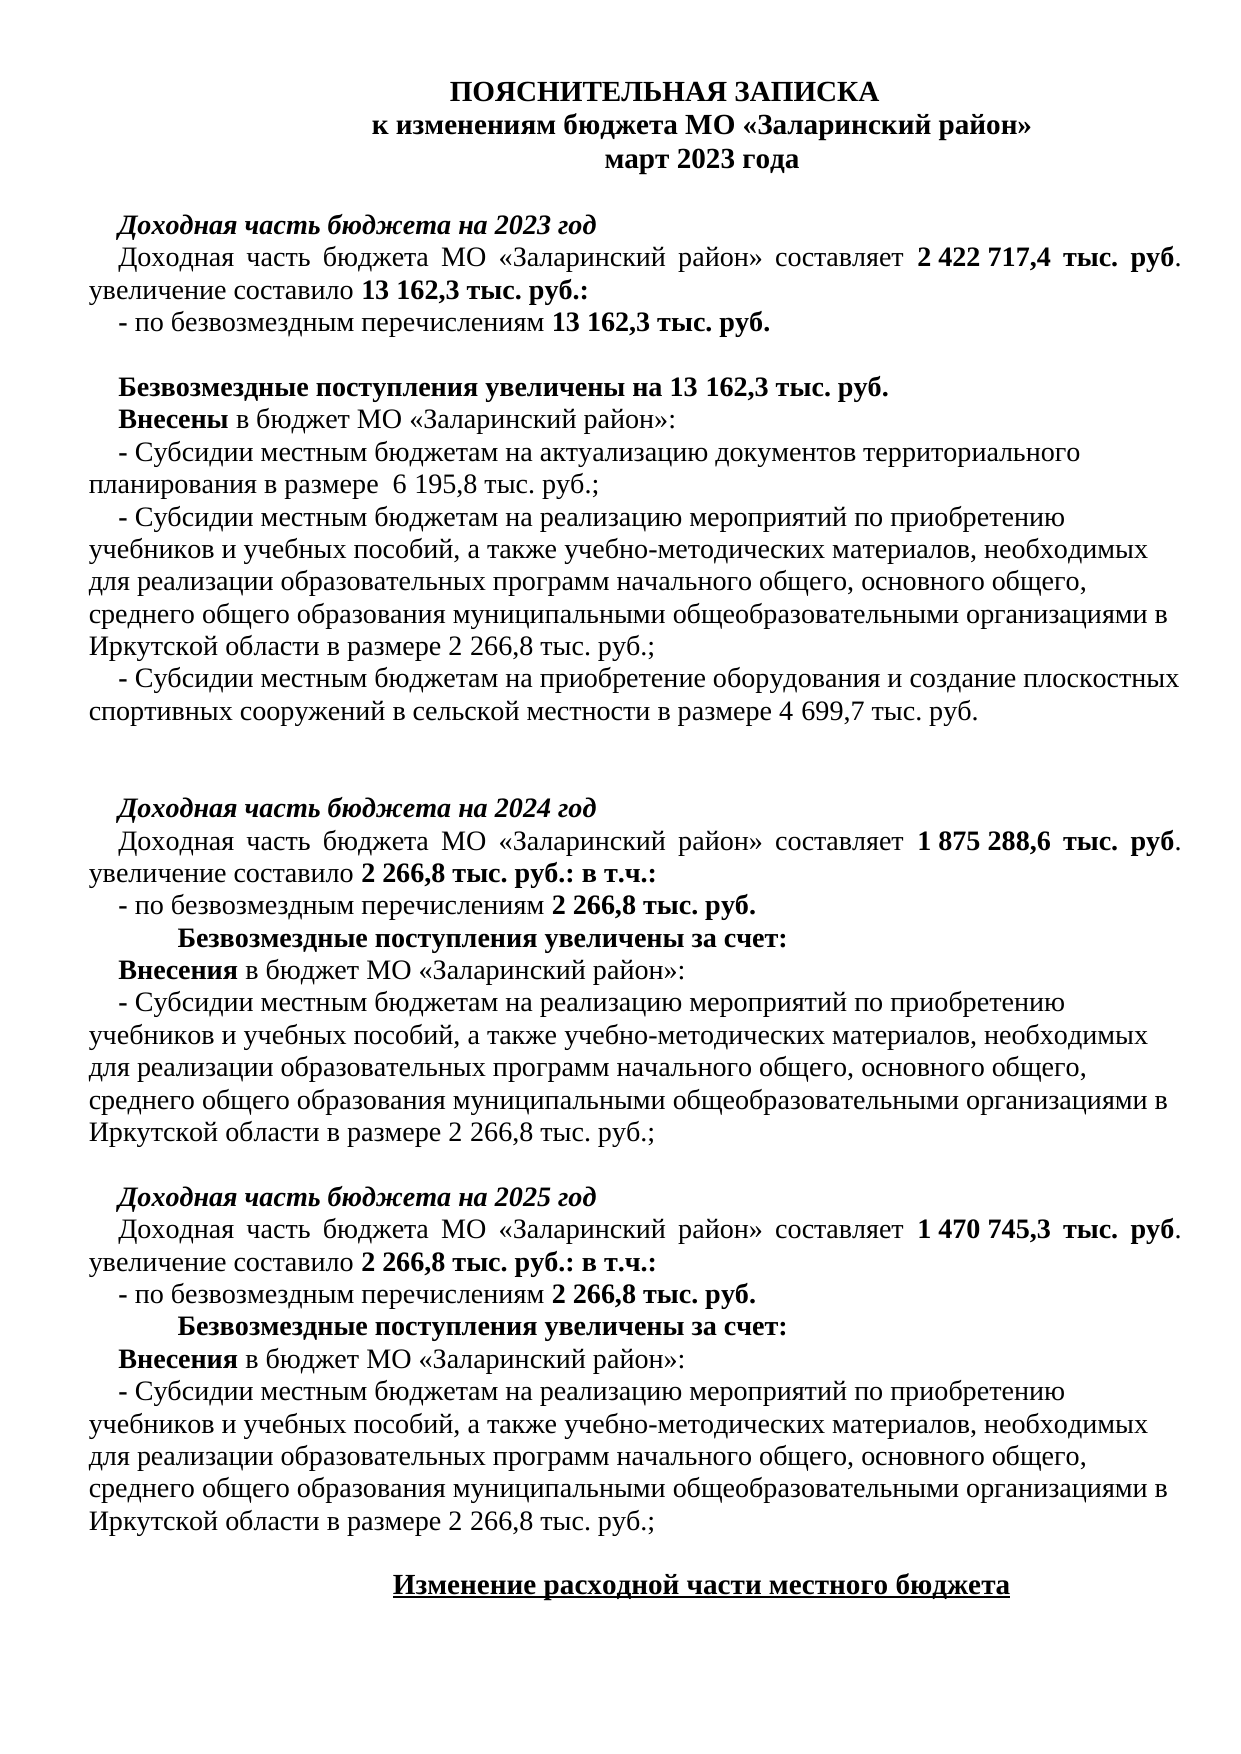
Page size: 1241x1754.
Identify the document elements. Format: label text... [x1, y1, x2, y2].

text Внесения в бюджет МО «Заларинский район»: [88, 953, 1181, 986]
text к изменениям бюджета МО «Заларинский район» [177, 107, 1152, 141]
text Доходная часть бюджета МО «Заларинский район» составляет 2 422 717,4 тыс. руб. увеличение составило 13 162,3 тыс. руб.: [88, 240, 1181, 305]
text Доходная часть бюджета МО «Заларинский район» составляет 1 875 288,6 тыс. руб. увеличение составило 2 266,8 тыс. руб.: в т.ч.: [88, 823, 1181, 888]
text - по безвозмездным перечислениям 2 266,8 тыс. руб. [88, 1277, 1181, 1309]
subtitle Безвозмездные поступления увеличены за счет: [177, 1309, 1152, 1342]
subtitle Доходная часть бюджета на 2024 год [88, 791, 1181, 823]
text Безвозмездные поступления увеличены на 13 162,3 тыс. руб. [88, 370, 1181, 402]
text - Субсидии местным бюджетам на актуализацию документов территориального планирования в размере 6 195,8 тыс. руб.; [88, 435, 1181, 499]
subtitle Безвозмездные поступления увеличены за счет: [177, 921, 1152, 953]
subtitle Доходная часть бюджета на 2023 год [88, 208, 1181, 240]
text - по безвозмездным перечислениям 13 162,3 тыс. руб. [88, 305, 1181, 338]
text март 2023 года [177, 141, 1152, 174]
text - по безвозмездным перечислениям 2 266,8 тыс. руб. [88, 888, 1181, 921]
text Внесения в бюджет МО «Заларинский район»: [88, 1342, 1181, 1374]
title ПОЯСНИТЕЛЬНАЯ ЗАПИСКА [177, 74, 1152, 107]
text - Субсидии местным бюджетам на приобретение оборудования и создание плоскостных спортивных сооружений в сельской местности в размере 4 699,7 тыс. руб. [88, 662, 1181, 726]
text Доходная часть бюджета МО «Заларинский район» составляет 1 470 745,3 тыс. руб. увеличение составило 2 266,8 тыс. руб.: в т.ч.: [88, 1212, 1181, 1277]
text - Субсидии местным бюджетам на реализацию мероприятий по приобретению учебников и учебных пособий, а также учебно-методических материалов, необходимых для реализации образовательных программ начального общего, основного общего, среднего общего образования муниципальными общеобразовательными организациями в Иркутской области в размере 2 266,8 тыс. руб.; [88, 986, 1181, 1147]
text Внесены в бюджет МО «Заларинский район»: [88, 402, 1181, 435]
text - Субсидии местным бюджетам на реализацию мероприятий по приобретению учебников и учебных пособий, а также учебно-методических материалов, необходимых для реализации образовательных программ начального общего, основного общего, среднего общего образования муниципальными общеобразовательными организациями в Иркутской области в размере 2 266,8 тыс. руб.; [88, 499, 1181, 662]
subtitle Доходная часть бюджета на 2025 год [88, 1180, 1181, 1212]
text - Субсидии местным бюджетам на реализацию мероприятий по приобретению учебников и учебных пособий, а также учебно-методических материалов, необходимых для реализации образовательных программ начального общего, основного общего, среднего общего образования муниципальными общеобразовательными организациями в Иркутской области в размере 2 266,8 тыс. руб.; [88, 1374, 1181, 1536]
text Изменение расходной части местного бюджета [177, 1569, 1152, 1600]
